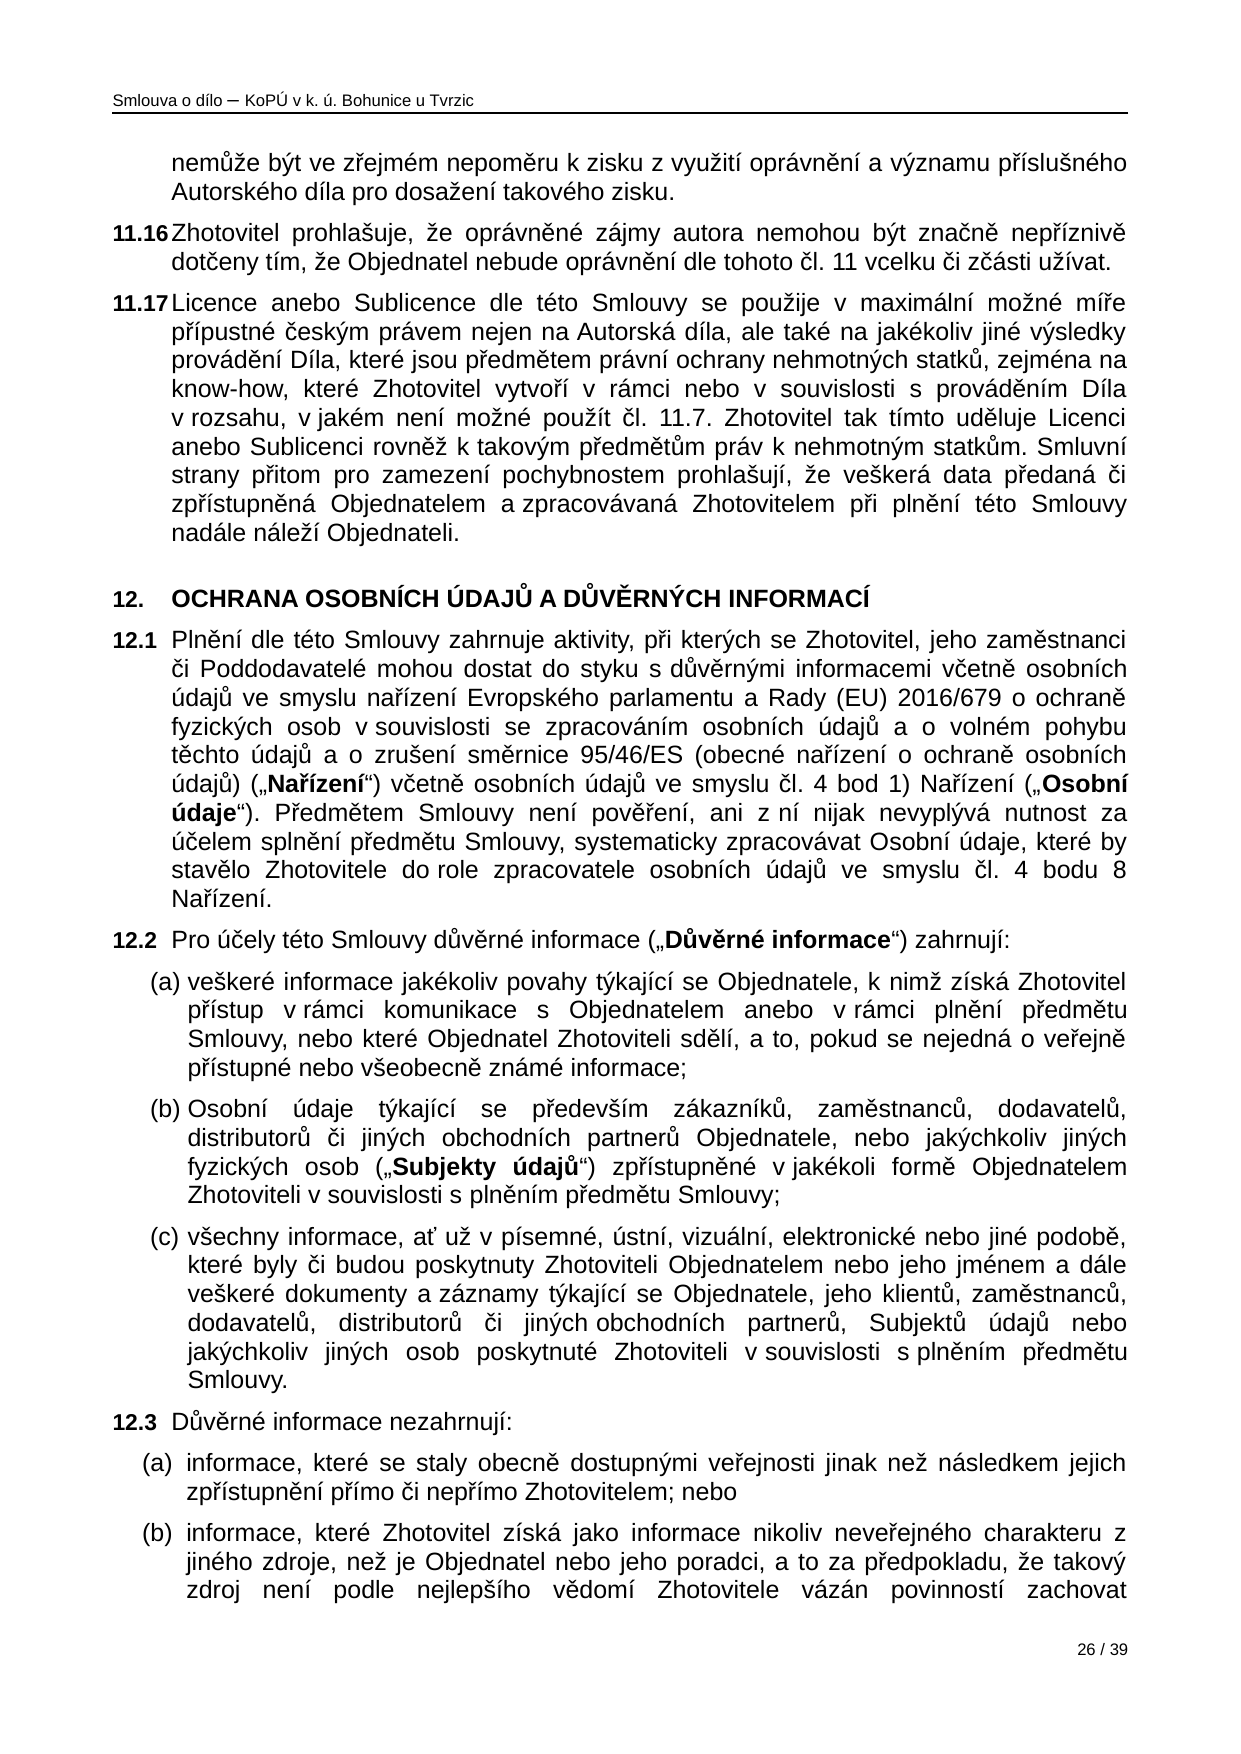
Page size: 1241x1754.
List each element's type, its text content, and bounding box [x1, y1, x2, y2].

list informace, které se staly obecně dostupnými veřejnosti jinak než následkem jejich zpřístupnění přímo či nepřímo Zhotovitelem; nebo [142, 1448, 1128, 1505]
text Zhotovitel prohlašuje, že oprávněné zájmy autora nemohou být značně nepříznivě dotčeny tím, že Objednatel nebude oprávnění dle tohoto čl. 11 vcelku či zčásti užívat. [112, 218, 1128, 275]
list všechny informace, ať už v písemné, ústní, vizuální, elektronické nebo jiné podobě, které byly či budou poskytnuty Zhotoviteli Objednatelem nebo jeho jménem a dále veškeré dokumenty a záznamy týkající se Objednatele, jeho klientů, zaměstnanců, dodavatelů, distributorů či jiných obchodních partnerů, Subjektů údajů nebo jakýchkoliv jiných osob poskytnuté Zhotoviteli v souvislosti s plněním předmětu Smlouvy. [150, 1221, 1128, 1394]
text Důvěrné informace nezahrnují: [112, 1406, 1128, 1435]
list veškeré informace jakékoliv povahy týkající se Objednatele, k nimž získá Zhotovitel přístup v rámci komunikace s Objednatelem anebo v rámci plnění předmětu Smlouvy, nebo které Objednatel Zhotoviteli sdělí, a to, pokud se nejedná o veřejně přístupné nebo všeobecně známé informace; [150, 966, 1128, 1081]
text Ochrana osobních údajů a Důvěrných informací [112, 584, 1128, 613]
text Pro účely této Smlouvy důvěrné informace („Důvěrné informace“) zahrnují: [112, 925, 1128, 954]
text Licence anebo Sublicence dle této Smlouvy se použije v maximální možné míře přípustné českým právem nejen na Autorská díla, ale také na jakékoliv jiné výsledky provádění Díla, které jsou předmětem právní ochrany nehmotných statků, zejména na know-how, které Zhotovitel vytvoří v rámci nebo v souvislosti s prováděním Díla v rozsahu, v jakém není možné použít čl. 11.7. Zhotovitel tak tímto uděluje Licenci anebo Sublicenci rovněž k takovým předmětům práv k nehmotným statkům. Smluvní strany přitom pro zamezení pochybnostem prohlašují, že veškerá data předaná či zpřístupněná Objednatelem a zpracovávaná Zhotovitelem při plnění této Smlouvy nadále náleží Objednateli. [112, 288, 1128, 546]
text Plnění dle této Smlouvy zahrnuje aktivity, při kterých se Zhotovitel, jeho zaměstnanci či Poddodavatelé mohou dostat do styku s důvěrnými informacemi včetně osobních údajů ve smyslu nařízení Evropského parlamentu a Rady (EU) 2016/679 o ochraně fyzických osob v souvislosti se zpracováním osobních údajů a o volném pohybu těchto údajů a o zrušení směrnice 95/46/ES (obecné nařízení o ochraně osobních údajů) („Nařízení“) včetně osobních údajů ve smyslu čl. 4 bod 1) Nařízení („Osobní údaje“). Předmětem Smlouvy není pověření, ani z ní nijak nevyplývá nutnost za účelem splnění předmětu Smlouvy, systematicky zpracovávat Osobní údaje, které by stavělo Zhotovitele do role zpracovatele osobních údajů ve smyslu čl. 4 bodu 8 Nařízení. [112, 625, 1128, 913]
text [112, 148, 1128, 205]
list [142, 1518, 1128, 1604]
list Osobní údaje týkající se především zákazníků, zaměstnanců, dodavatelů, distributorů či jiných obchodních partnerů Objednatele, nebo jakýchkoliv jiných fyzických osob („Subjekty údajů“) zpřístupněné v jakékoli formě Objednatelem Zhotoviteli v souvislosti s plněním předmětu Smlouvy; [150, 1094, 1128, 1209]
